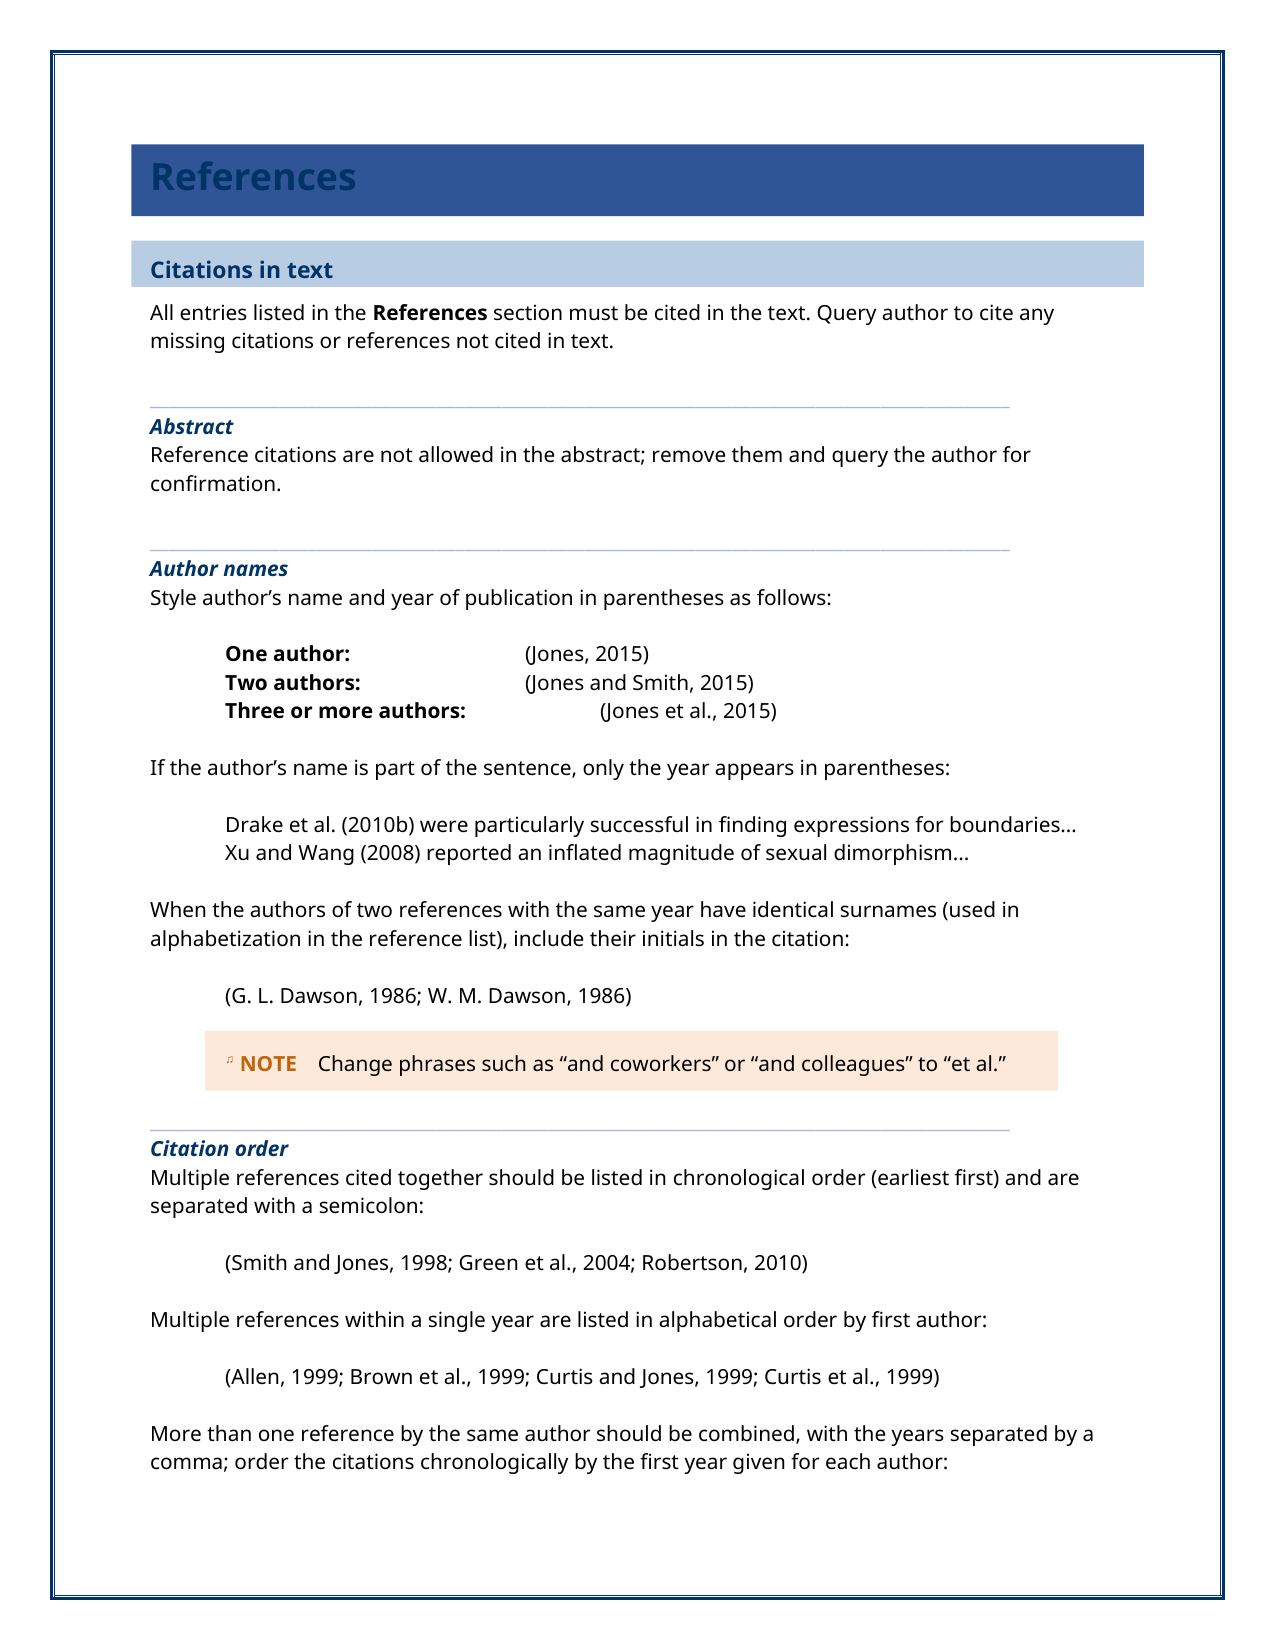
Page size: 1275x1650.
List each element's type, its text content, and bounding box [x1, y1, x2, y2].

text Drake et al. (2010b) were particularly successful in finding expressions for boundaries… [150, 810, 1125, 838]
subtitle Citation order [150, 1134, 1125, 1163]
text All entries listed in the References section must be cited in the text. Query author to cite any missing citations or references not cited in text. [150, 298, 1125, 355]
subtitle Abstract [150, 412, 1125, 440]
text (Smith and Jones, 1998; Green et al., 2004; Robertson, 2010) [150, 1248, 1125, 1276]
text If the author’s name is part of the sentence, only the year appears in parentheses: [150, 753, 1125, 782]
subtitle References [150, 150, 1125, 201]
text Three or more authors: (Jones et al., 2015) [225, 696, 1125, 725]
subtitle Citations in text [150, 254, 1125, 286]
text Xu and Wang (2008) reported an inflated magnitude of sexual dimorphism... [150, 838, 1125, 867]
text _____________________________________________________________________________________________ [150, 526, 1162, 554]
text ♫ NOTE Change phrases such as “and coworkers” or “and colleagues” to “et al.” [150, 1049, 1125, 1077]
text Multiple references cited together should be listed in chronological order (earliest first) and are separated with a semicolon: [150, 1163, 1125, 1219]
text Two authors: (Jones and Smith, 2015) [225, 668, 1125, 696]
subtitle Author names [150, 554, 1125, 583]
text _____________________________________________________________________________________________ [150, 383, 1162, 412]
text When the authors of two references with the same year have identical surnames (used in alphabetization in the reference list), include their initials in the citation: [150, 895, 1125, 952]
text _____________________________________________________________________________________________ [150, 1106, 1162, 1134]
text Style author’s name and year of publication in parentheses as follows: [150, 583, 1125, 611]
text Multiple references within a single year are listed in alphabetical order by first author: [150, 1305, 1125, 1333]
text Reference citations are not allowed in the abstract; remove them and query the author for confirmation. [150, 440, 1125, 497]
text (Allen, 1999; Brown et al., 1999; Curtis and Jones, 1999; Curtis et al., 1999) [150, 1362, 1125, 1390]
text More than one reference by the same author should be combined, with the years separated by a comma; order the citations chronologically by the first year given for each author: [150, 1419, 1125, 1476]
text One author: (Jones, 2015) [225, 639, 1125, 668]
text (G. L. Dawson, 1986; W. M. Dawson, 1986) [150, 981, 1125, 1009]
